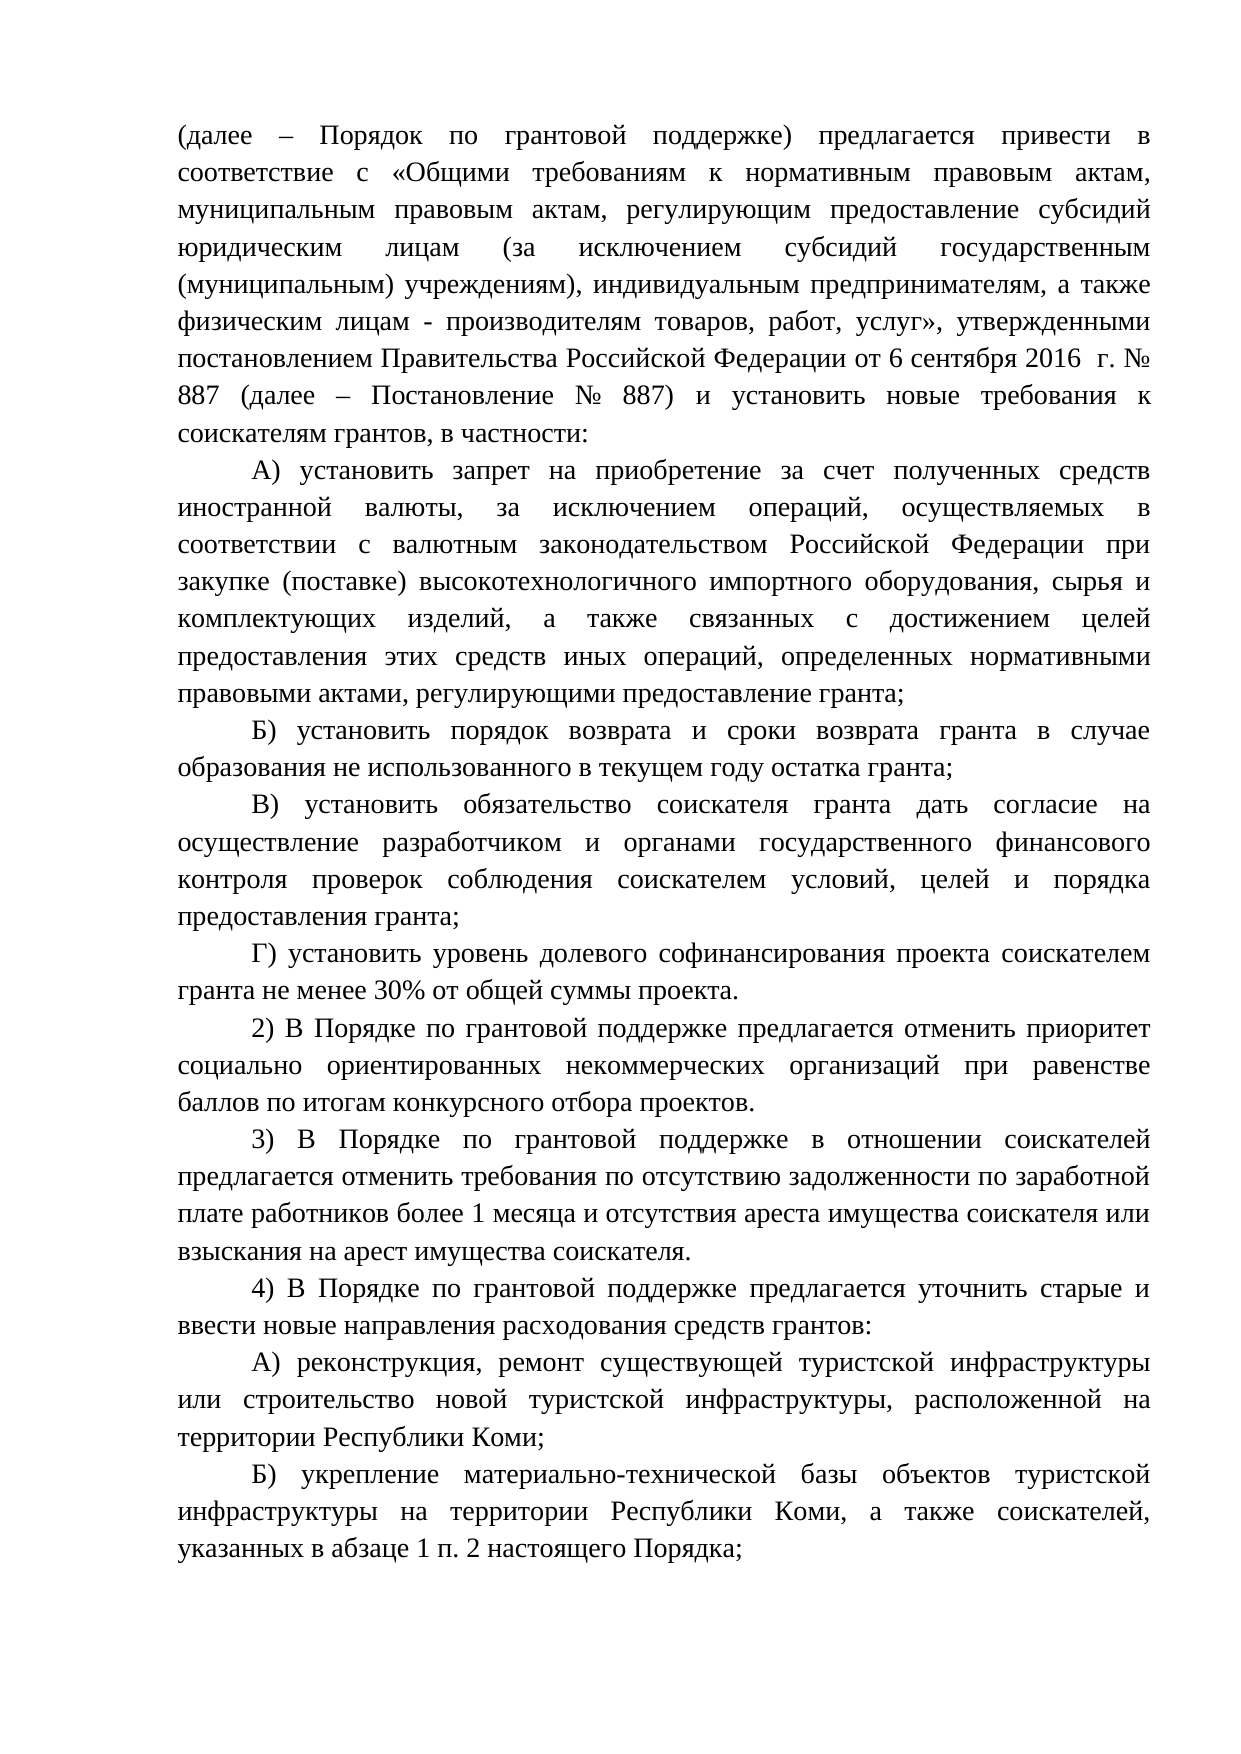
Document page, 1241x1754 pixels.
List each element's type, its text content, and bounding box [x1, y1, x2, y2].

text А) установить запрет на приобретение за счет полученных средств иностранной валюты, за исключением операций, осуществляемых в соответствии с валютным законодательством Российской Федерации при закупке (поставке) высокотехнологичного импортного оборудования, сырья и комплектующих изделий, а также связанных с достижением целей предоставления этих средств иных операций, определенных нормативными правовыми актами, регулирующими предоставление гранта; [177, 453, 1152, 708]
text Б) установить порядок возврата и сроки возврата гранта в случае образования не использованного в текущем году остатка гранта; [177, 713, 1152, 783]
text 3) В Порядке по грантовой поддержке в отношении соискателей предлагается отменить требования по отсутствию задолженности по заработной плате работников более 1 месяца и отсутствия ареста имущества соискателя или взыскания на арест имущества соискателя. [177, 1122, 1152, 1266]
text В) установить обязательство соискателя гранта дать согласие на осуществление разработчиком и органами государственного финансового контроля проверок соблюдения соискателем условий, целей и порядка предоставления гранта; [177, 787, 1152, 931]
text Г) установить уровень долевого софинансирования проекта соискателем гранта не менее 30% от общей суммы проекта. [177, 936, 1152, 1006]
text Б) укрепление материально-технической базы объектов туристской инфраструктуры на территории Республики Коми, а также соискателей, указанных в абзаце 1 п. 2 настоящего Порядка; [177, 1457, 1152, 1564]
text А) реконструкция, ремонт существующей туристской инфраструктуры или строительство новой туристской инфраструктуры, расположенной на территории Республики Коми; [177, 1345, 1152, 1452]
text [177, 118, 1152, 448]
text 4) В Порядке по грантовой поддержке предлагается уточнить старые и ввести новые направления расходования средств грантов: [177, 1271, 1152, 1341]
text 2) В Порядке по грантовой поддержке предлагается отменить приоритет социально ориентированных некоммерческих организаций при равенстве баллов по итогам конкурсного отбора проектов. [177, 1011, 1152, 1117]
